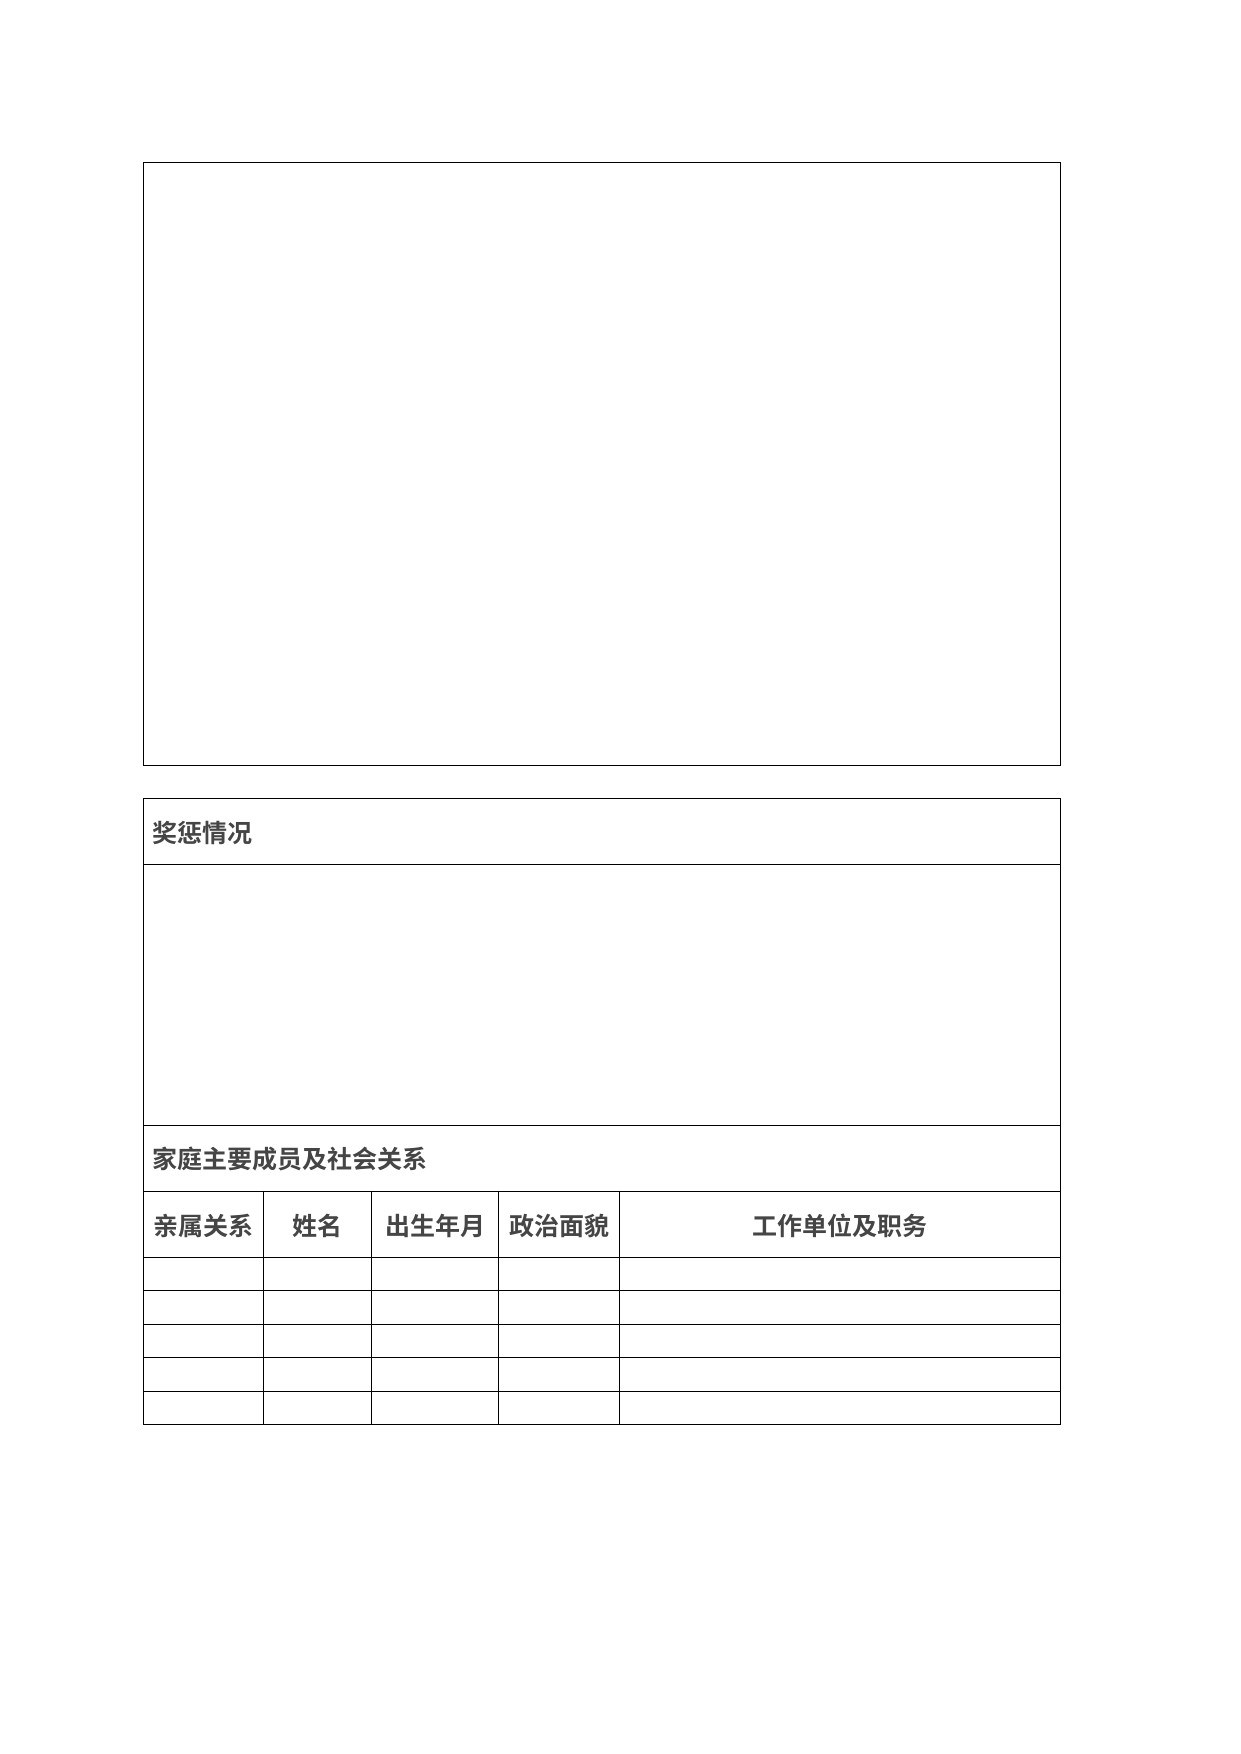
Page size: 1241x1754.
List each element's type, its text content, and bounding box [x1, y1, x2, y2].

table_cell [372, 1358, 498, 1391]
table_cell 亲属关系 [144, 1192, 263, 1257]
table_cell 家庭主要成员及社会关系 [144, 1126, 1060, 1191]
table_cell [144, 1291, 263, 1324]
table_cell [372, 1291, 498, 1324]
table_cell [499, 1291, 619, 1324]
table_cell [144, 1358, 263, 1391]
table_cell [144, 1325, 263, 1357]
table_cell [499, 1358, 619, 1391]
table_cell [144, 1258, 263, 1290]
table_cell 政治面貌 [499, 1192, 619, 1257]
table_cell [144, 865, 1060, 1124]
table_header 奖惩情况 [144, 799, 1060, 864]
table_cell [620, 1258, 1060, 1290]
table_cell 姓名 [264, 1192, 371, 1257]
table_cell [372, 1392, 498, 1424]
table_cell [499, 1392, 619, 1424]
table_cell [264, 1392, 371, 1424]
table_cell [499, 1325, 619, 1357]
table_cell [264, 1291, 371, 1324]
table_cell [372, 1258, 498, 1290]
table_cell 工作单位及职务 [620, 1192, 1060, 1257]
table_cell [620, 1291, 1060, 1324]
table_cell [372, 1325, 498, 1357]
table_cell [620, 1392, 1060, 1424]
table_cell [620, 1325, 1060, 1357]
table_cell [264, 1358, 371, 1391]
table_cell 出生年月 [372, 1192, 498, 1257]
table_cell [264, 1325, 371, 1357]
table_cell [144, 1392, 263, 1424]
table_cell [499, 1258, 619, 1290]
table_cell [620, 1358, 1060, 1391]
table_cell [264, 1258, 371, 1290]
table_cell [144, 163, 1060, 764]
